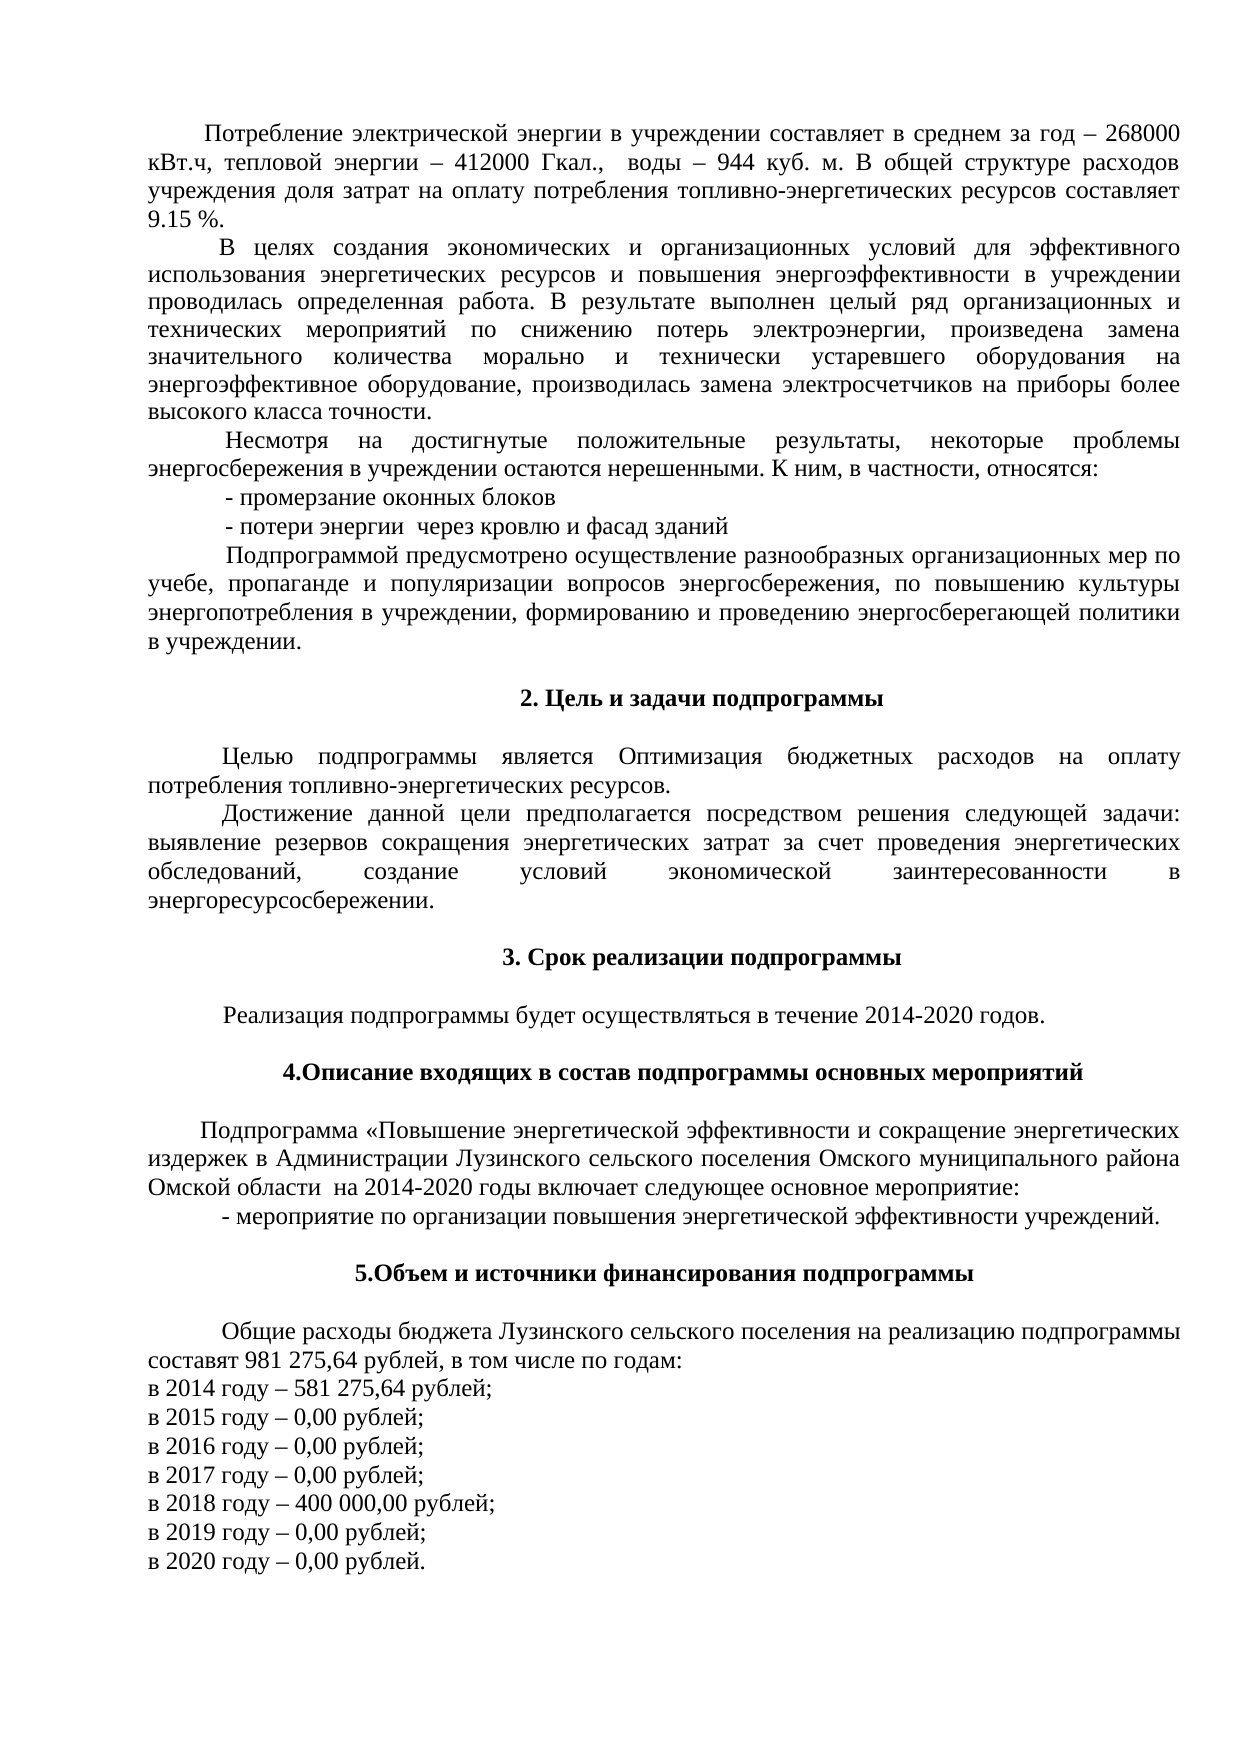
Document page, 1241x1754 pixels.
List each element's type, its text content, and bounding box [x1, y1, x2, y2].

text в 2018 году – 400 000,00 рублей; [148, 1488, 1181, 1517]
text Целью подпрограммы является Оптимизация бюджетных расходов на оплату потребления топливно-энергетических ресурсов. [148, 741, 1181, 798]
text в 2020 году – 0,00 рублей. [148, 1546, 1181, 1575]
text в 2016 году – 0,00 рублей; [148, 1431, 1181, 1460]
text Общие расходы бюджета Лузинского сельского поселения на реализацию подпрограммы составят 981 275,64 рублей, в том числе по годам: [148, 1316, 1181, 1373]
text Несмотря на достигнутые положительные результаты, некоторые проблемы энергосбережения в учреждении остаются нерешенными. К ним, в частности, относятся: [148, 425, 1181, 482]
text в 2014 году – 581 275,64 рублей; [148, 1373, 1181, 1402]
text в 2015 году – 0,00 рублей; [148, 1402, 1181, 1431]
text Достижение данной цели предполагается посредством решения следующей задачи: выявление резервов сокращения энергетических затрат за счет проведения энергетических обследований, создание условий экономической заинтересованности в энергоресурсосбережении. [148, 798, 1181, 913]
text в 2017 году – 0,00 рублей; [148, 1460, 1181, 1488]
text Подпрограмма «Повышение энергетической эффективности и сокращение энергетических издержек в Администрации Лузинского сельского поселения Омского муниципального района Омской области на 2014-2020 годы включает следующее основное мероприятие: [148, 1115, 1181, 1201]
text В целях создания экономических и организационных условий для эффективного использования энергетических ресурсов и повышения энергоэффективности в учреждении проводилась определенная работа. В результате выполнен целый ряд организационных и технических мероприятий по снижению потерь электроэнергии, произведена замена значительного количества морально и технически устаревшего оборудования на энергоэффективное оборудование, производилась замена электросчетчиков на приборы более высокого класса точности. [148, 233, 1181, 425]
subtitle 2. Цель и задачи подпрограммы [148, 683, 1181, 712]
text Подпрограммой предусмотрено осуществление разнообразных организационных мер по учебе, пропаганде и популяризации вопросов энергосбережения, по повышению культуры энергопотребления в учреждении, формированию и проведению энергосберегающей политики в учреждении. [148, 540, 1181, 655]
text в 2019 году – 0,00 рублей; [148, 1517, 1181, 1546]
text - потери энергии через кровлю и фасад зданий [148, 511, 1181, 540]
text - промерзание оконных блоков [148, 482, 1181, 511]
text - мероприятие по организации повышения энергетической эффективности учреждений. [148, 1201, 1181, 1230]
text 3. Срок реализации подпрограммы [148, 942, 1181, 971]
text Реализация подпрограммы будет осуществляться в течение 2014-2020 годов. [148, 1000, 1181, 1028]
text Потребление электрической энергии в учреждении составляет в среднем за год – 268000 кВт.ч, тепловой энергии – 412000 Гкал., воды – 944 куб. м. В общей структуре расходов учреждения доля затрат на оплату потребления топливно-энергетических ресурсов составляет 9.15 %. [148, 118, 1181, 233]
text 5.Объем и источники финансирования подпрограммы [148, 1258, 1181, 1287]
text 4.Описание входящих в состав подпрограммы основных мероприятий [185, 1057, 1181, 1086]
